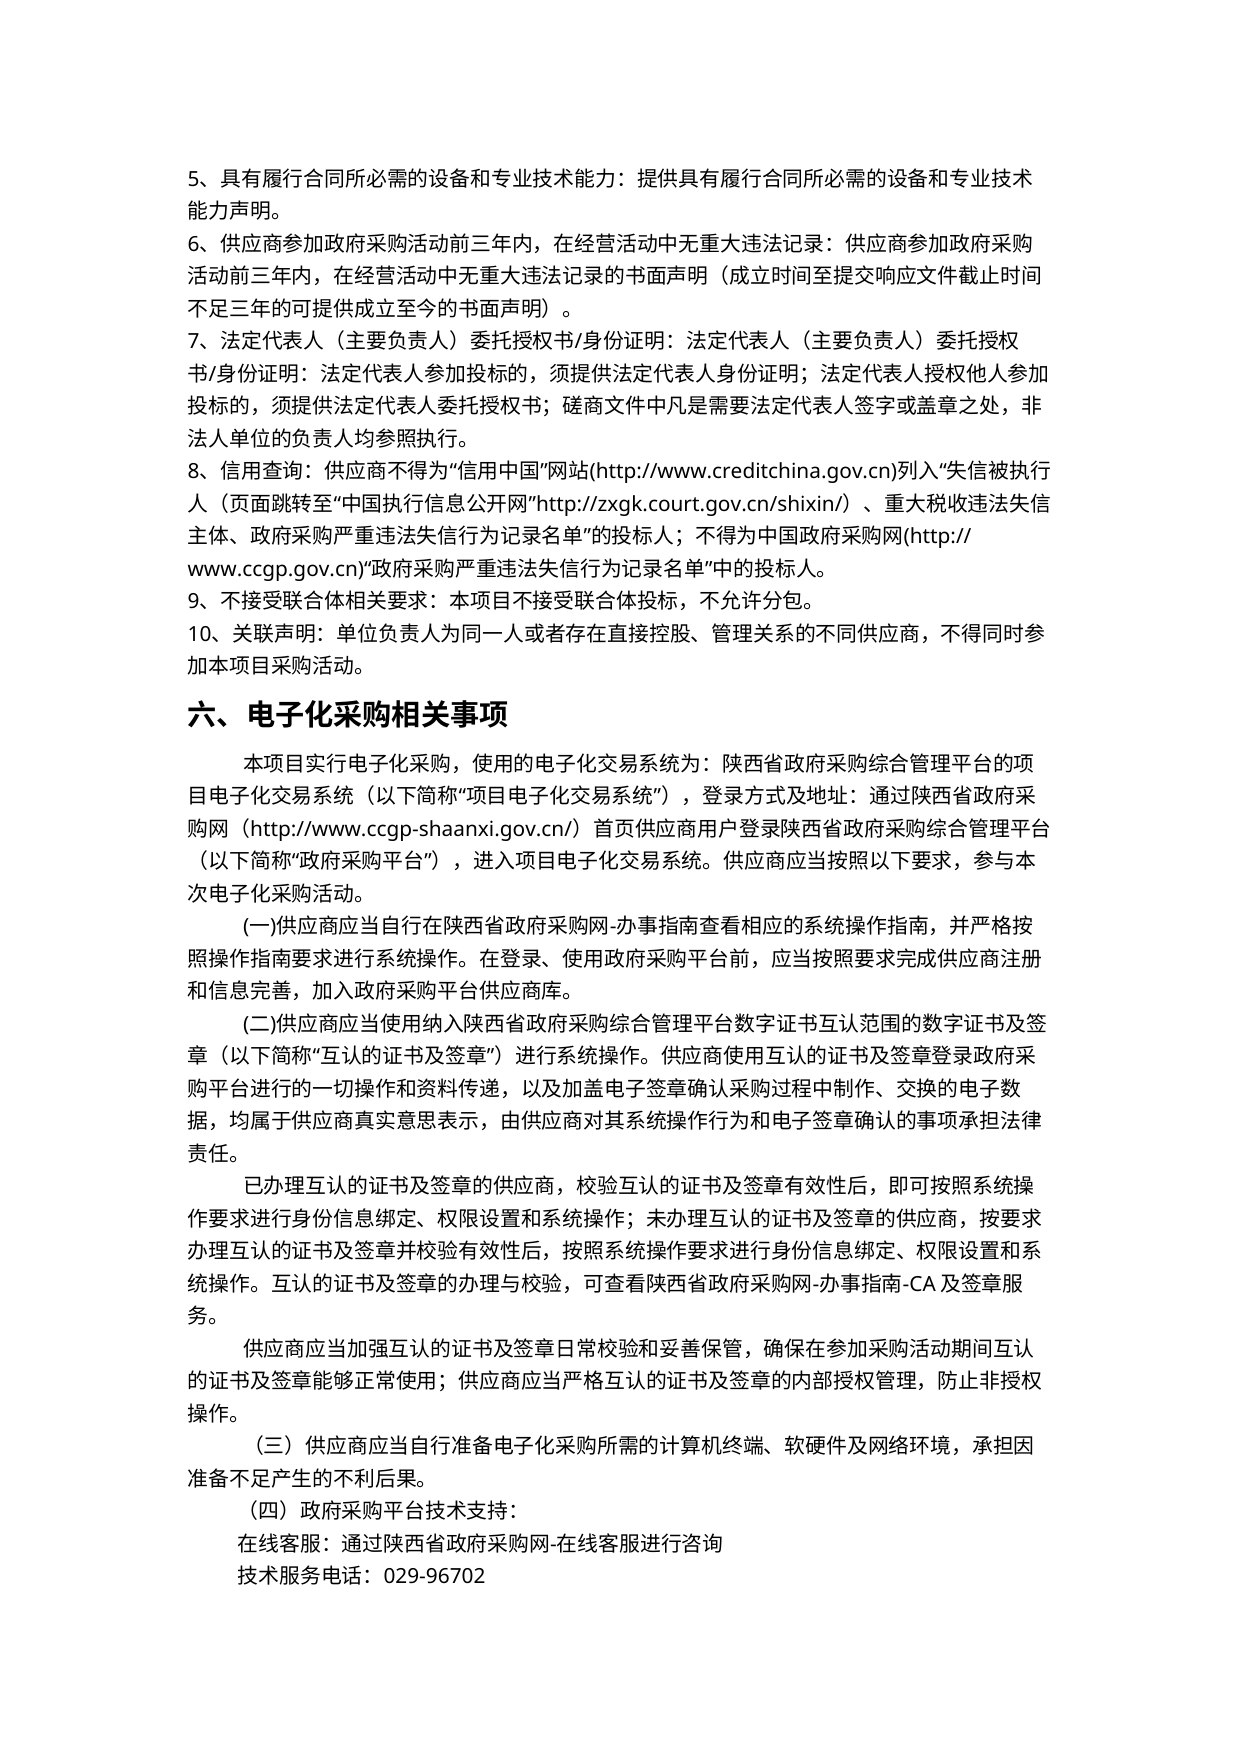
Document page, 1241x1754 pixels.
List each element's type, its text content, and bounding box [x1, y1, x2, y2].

text 已办理互认的证书及签章的供应商，校验互认的证书及签章有效性后，即可按照系统操作要求进行身份信息绑定、权限设置和系统操作；未办理互认的证书及签章的供应商，按要求办理互认的证书及签章并校验有效性后，按照系统操作要求进行身份信息绑定、权限设置和系统操作。互认的证书及签章的办理与校验，可查看陕西省政府采购网-办事指南-CA及签章服务。 [187, 1169, 1053, 1332]
text 六、电子化采购相关事项 [187, 682, 1053, 747]
text 技术服务电话：029-96702 [187, 1559, 1053, 1592]
text 在线客服：通过陕西省政府采购网-在线客服进行咨询 [187, 1527, 1053, 1559]
text (一)供应商应当自行在陕西省政府采购网-办事指南查看相应的系统操作指南，并严格按照操作指南要求进行系统操作。在登录、使用政府采购平台前，应当按照要求完成供应商注册和信息完善，加入政府采购平台供应商库。 [187, 909, 1053, 1007]
text (二)供应商应当使用纳入陕西省政府采购综合管理平台数字证书互认范围的数字证书及签章（以下简称“互认的证书及签章”）进行系统操作。供应商使用互认的证书及签章登录政府采购平台进行的一切操作和资料传递，以及加盖电子签章确认采购过程中制作、交换的电子数据，均属于供应商真实意思表示，由供应商对其系统操作行为和电子签章确认的事项承担法律责任。 [187, 1007, 1053, 1169]
text （四）政府采购平台技术支持： [187, 1494, 1053, 1527]
text 8、信用查询：供应商不得为“信用中国”网站(http://www.creditchina.gov.cn)列入“失信被执行人（页面跳转至“中国执行信息公开网”http://zxgk.court.gov.cn/shixin/）、重大税收违法失信主体、政府采购严重违法失信行为记录名单”的投标人；不得为中国政府采购网(http://www.ccgp.gov.cn)“政府采购严重违法失信行为记录名单”中的投标人。 [187, 454, 1053, 584]
text 供应商应当加强互认的证书及签章日常校验和妥善保管，确保在参加采购活动期间互认的证书及签章能够正常使用；供应商应当严格互认的证书及签章的内部授权管理，防止非授权操作。 [187, 1332, 1053, 1429]
text 7、法定代表人（主要负责人）委托授权书/身份证明：法定代表人（主要负责人）委托授权书/身份证明：法定代表人参加投标的，须提供法定代表人身份证明；法定代表人授权他人参加投标的，须提供法定代表人委托授权书；磋商文件中凡是需要法定代表人签字或盖章之处，非法人单位的负责人均参照执行。 [187, 324, 1053, 454]
text 10、关联声明：单位负责人为同一人或者存在直接控股、管理关系的不同供应商，不得同时参加本项目采购活动。 [187, 617, 1053, 682]
text 本项目实行电子化采购，使用的电子化交易系统为：陕西省政府采购综合管理平台的项目电子化交易系统（以下简称“项目电子化交易系统”），登录方式及地址：通过陕西省政府采购网（http://www.ccgp-shaanxi.gov.cn/）首页供应商用户登录陕西省政府采购综合管理平台（以下简称“政府采购平台”），进入项目电子化交易系统。供应商应当按照以下要求，参与本次电子化采购活动。 [187, 747, 1053, 909]
text （三）供应商应当自行准备电子化采购所需的计算机终端、软硬件及网络环境，承担因准备不足产生的不利后果。 [187, 1429, 1053, 1494]
text 9、不接受联合体相关要求：本项目不接受联合体投标，不允许分包。 [187, 584, 1053, 617]
text 6、供应商参加政府采购活动前三年内，在经营活动中无重大违法记录：供应商参加政府采购活动前三年内，在经营活动中无重大违法记录的书面声明（成立时间至提交响应文件截止时间不足三年的可提供成立至今的书面声明）。 [187, 227, 1053, 324]
text 5、具有履行合同所必需的设备和专业技术能力：提供具有履行合同所必需的设备和专业技术能力声明。 [187, 162, 1053, 227]
